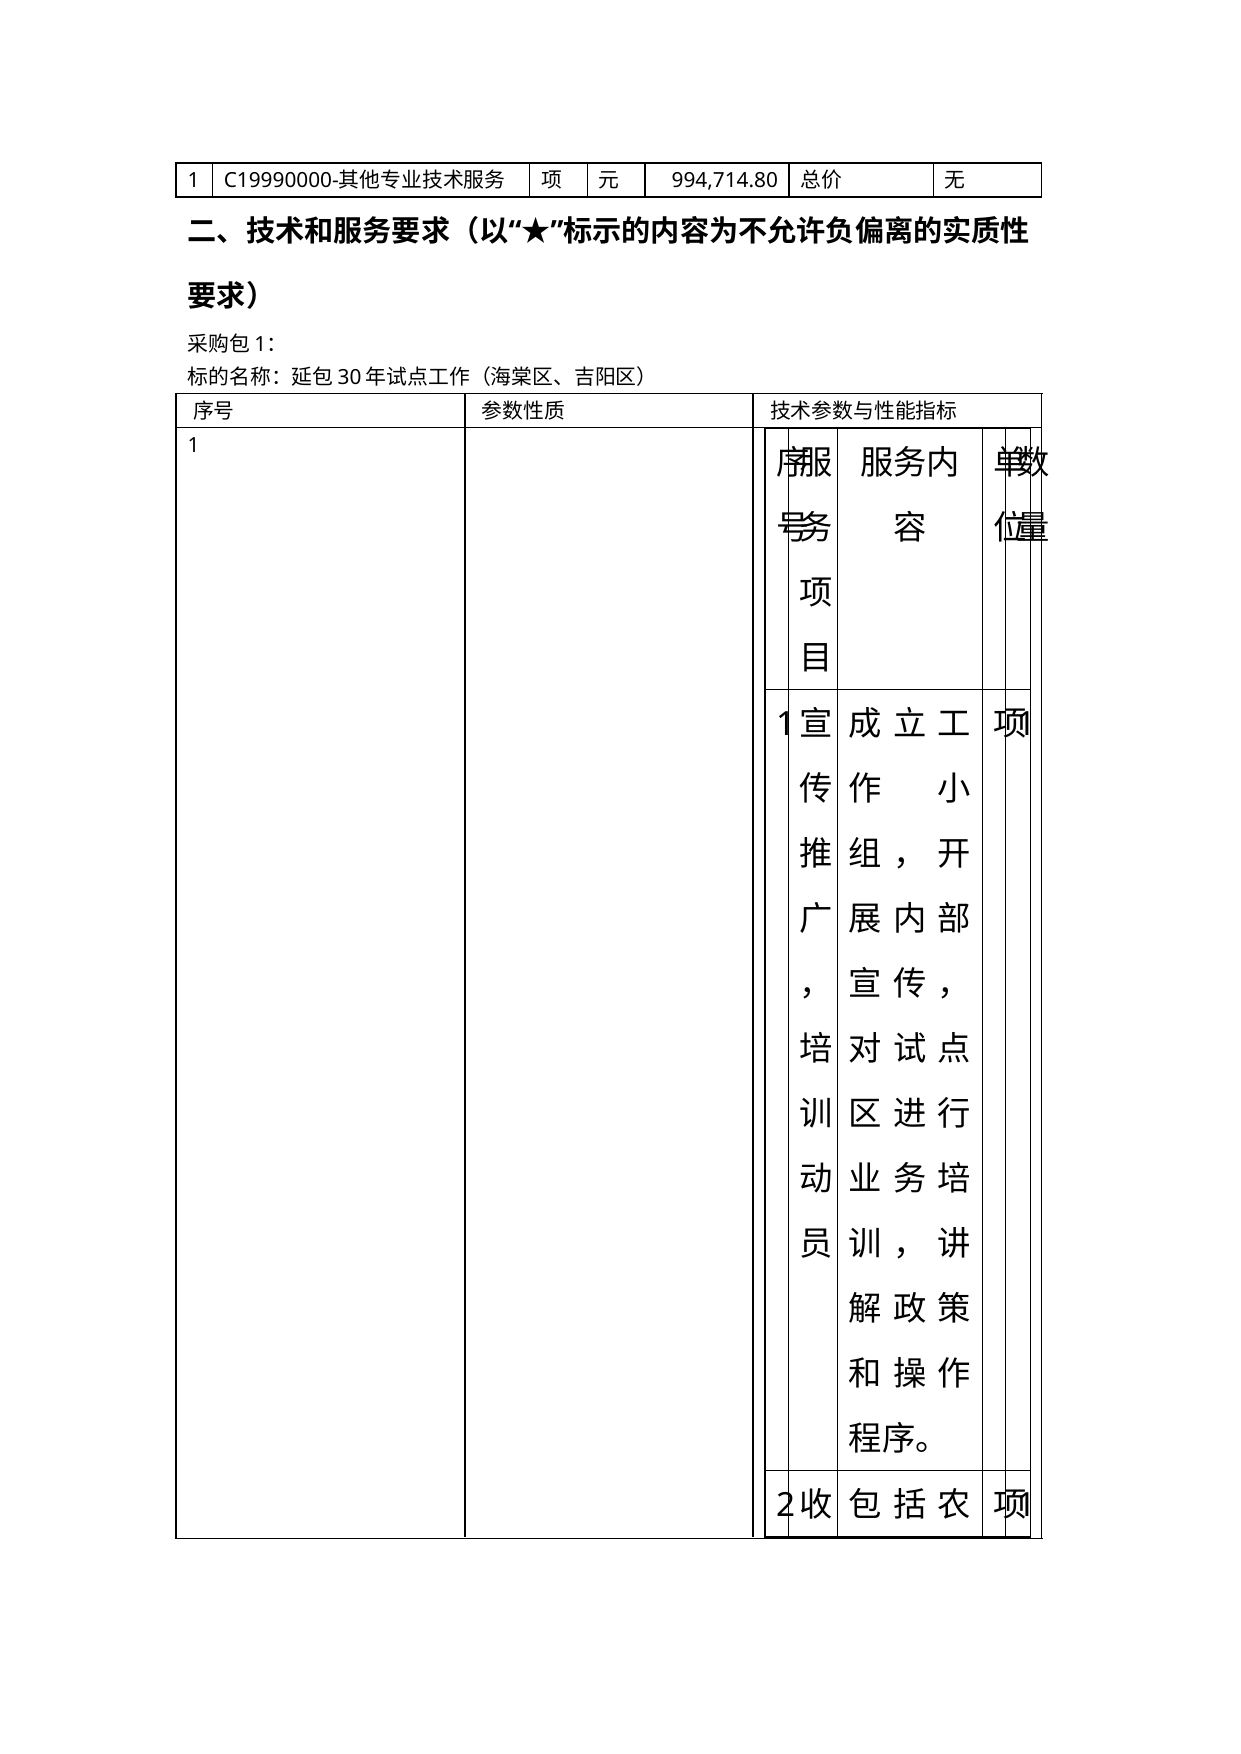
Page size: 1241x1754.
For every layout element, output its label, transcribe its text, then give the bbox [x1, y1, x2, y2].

table_cell [983, 1471, 1005, 1536]
table_cell [983, 429, 1005, 689]
table_cell [1031, 541, 1041, 1537]
text 采购包1： [187, 328, 1053, 360]
table_cell 总价 [790, 164, 933, 196]
table_cell [983, 690, 1005, 1470]
table_cell [838, 690, 982, 1470]
table_cell 1 [177, 164, 212, 196]
table_cell [1031, 428, 1041, 474]
text 二、技术和服务要求（以“★”标示的内容为不允许负偏离的实质性要求） [187, 198, 1053, 328]
table_cell C19990000-其他专业技术服务 [213, 164, 529, 196]
table_cell 994,714.80 [646, 164, 788, 196]
table_cell [766, 690, 788, 1470]
table_header 技术参数与性能指标 [754, 394, 1041, 427]
table_cell [1006, 1471, 1030, 1536]
table_cell [789, 429, 837, 689]
table_cell [766, 429, 788, 689]
table_cell [1006, 520, 1030, 538]
table_cell [1006, 429, 1030, 452]
table_cell [1031, 470, 1041, 512]
table_cell 无 [934, 164, 1041, 196]
table_cell [466, 428, 752, 1537]
text 标的名称：延包30年试点工作（海棠区、吉阳区） [187, 360, 1053, 393]
table_cell [789, 690, 837, 1470]
table_cell 项 [530, 164, 587, 196]
table_cell [789, 1471, 837, 1536]
table_cell 元 [588, 164, 644, 196]
table_header 序号 [177, 394, 464, 427]
table_cell [838, 429, 982, 689]
table_cell [1006, 471, 1030, 517]
table_cell [1006, 540, 1030, 689]
table_header 参数性质 [466, 394, 752, 427]
table_cell [754, 428, 764, 1537]
table_cell [838, 1471, 982, 1536]
table_cell [1006, 690, 1030, 1470]
table_cell [766, 1471, 788, 1536]
table_cell 1 [177, 428, 464, 1537]
